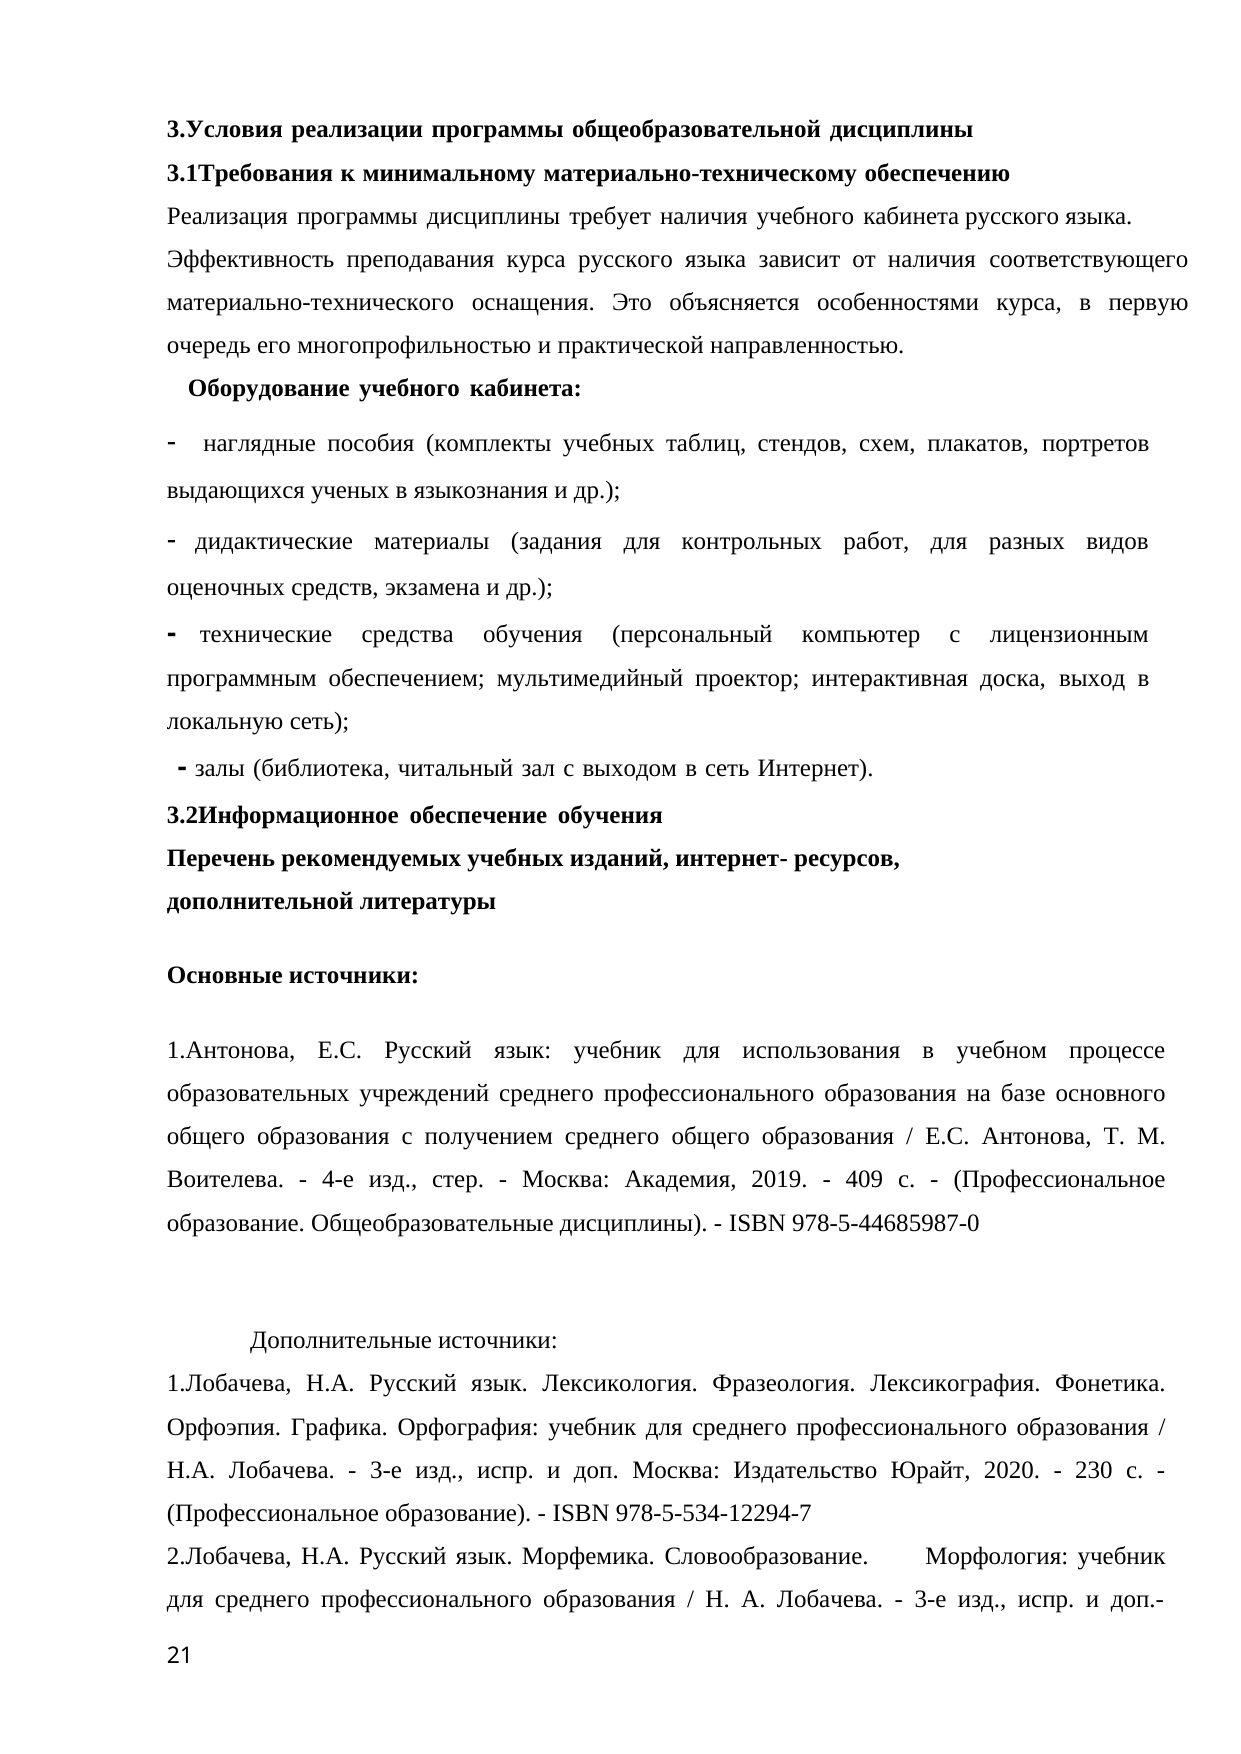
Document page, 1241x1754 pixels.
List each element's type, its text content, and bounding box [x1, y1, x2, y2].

text Эффективность преподавания курса русского языка зависит от наличия соответствующего материально-технического оснащения. Это объясняется особенностями курса, в первую очередь его многопрофильностью и практической направленностью. [167, 244, 1188, 359]
text Перечень рекомендуемых учебных изданий, интернет- ресурсов, [167, 843, 779, 872]
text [167, 1541, 1166, 1613]
text Перечень рекомендуемых учебных изданий, интернет- ресурсов, [794, 843, 1166, 872]
text 3.1Требования к минимальному материально-техническому обеспечению [167, 158, 1149, 186]
text дополнительной литературы [167, 886, 1166, 915]
text 1.Антонова, Е.С. Русский язык: учебник для использования в учебном процессе образовательных учреждений среднего профессионального образования на базе основного общего образования с получением среднего общего образования / Е.С. Антонова, Т. М. Воителева. - 4-е изд., стер. - Москва: Академия, 2019. - 409 с. - (Профессиональное образование. Общеобразовательные дисциплины). - ISBN 978-5-44685987-0 [167, 1035, 1166, 1236]
text 3.2Информационное обеспечение обучения [167, 800, 1166, 828]
list технические средства обучения (персональный компьютер с лицензионным программным обеспечением; мультимедийный проектор; интерактивная доска, выход в локальную сеть); [167, 615, 1149, 735]
subtitle 3.Условия реализации программы общеобразовательной дисциплины [167, 114, 1166, 143]
list наглядные пособия (комплекты учебных таблиц, стендов, схем, плакатов, портретов выдающихся ученых в языкознания и др.); [167, 421, 1149, 503]
text Дополнительные источники: [167, 1325, 1166, 1354]
list залы (библиотека, читальный зал с выходом в сеть Интернет). [177, 749, 1166, 783]
list Реализация программы дисциплины требует наличия учебного кабинета русского языка. [167, 201, 1188, 229]
list дидактические материалы (задания для контрольных работ, для разных видов оценочных средств, экзамена и др.); [167, 518, 1149, 601]
subtitle Оборудование учебного кабинета: [188, 373, 1166, 402]
text 1.Лобачева, Н.А. Русский язык. Лексикология. Фразеология. Лексикография. Фонетика. Орфоэпия. Графика. Орфография: учебник для среднего профессионального образования / Н.А. Лобачева. - 3-е изд., испр. и доп. Москва: Издательство Юрайт, 2020. - 230 с. - (Профессиональное образование). - ISBN 978-5-534-12294-7 [167, 1368, 1166, 1527]
text Основные источники: [167, 961, 1166, 989]
